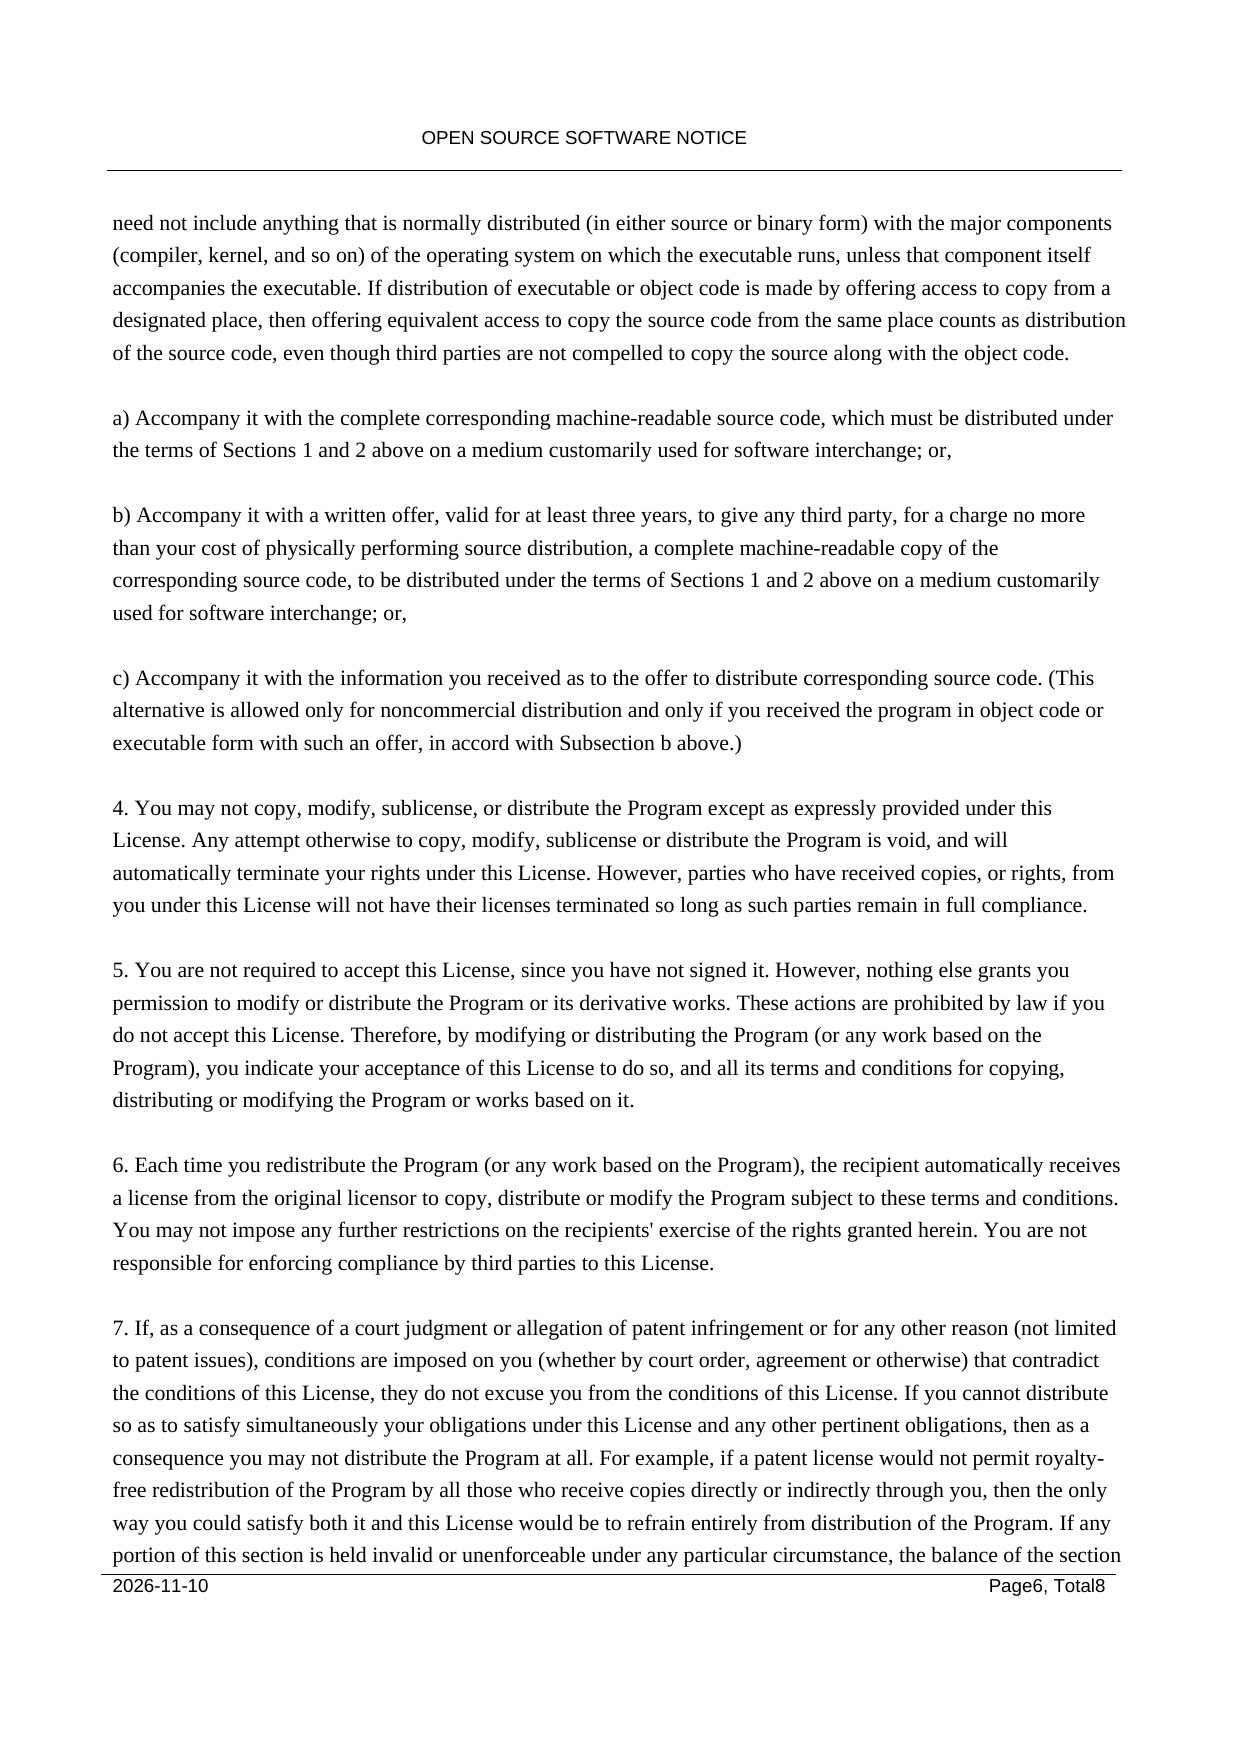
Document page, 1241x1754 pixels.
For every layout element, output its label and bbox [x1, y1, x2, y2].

text [112, 206, 1128, 1571]
